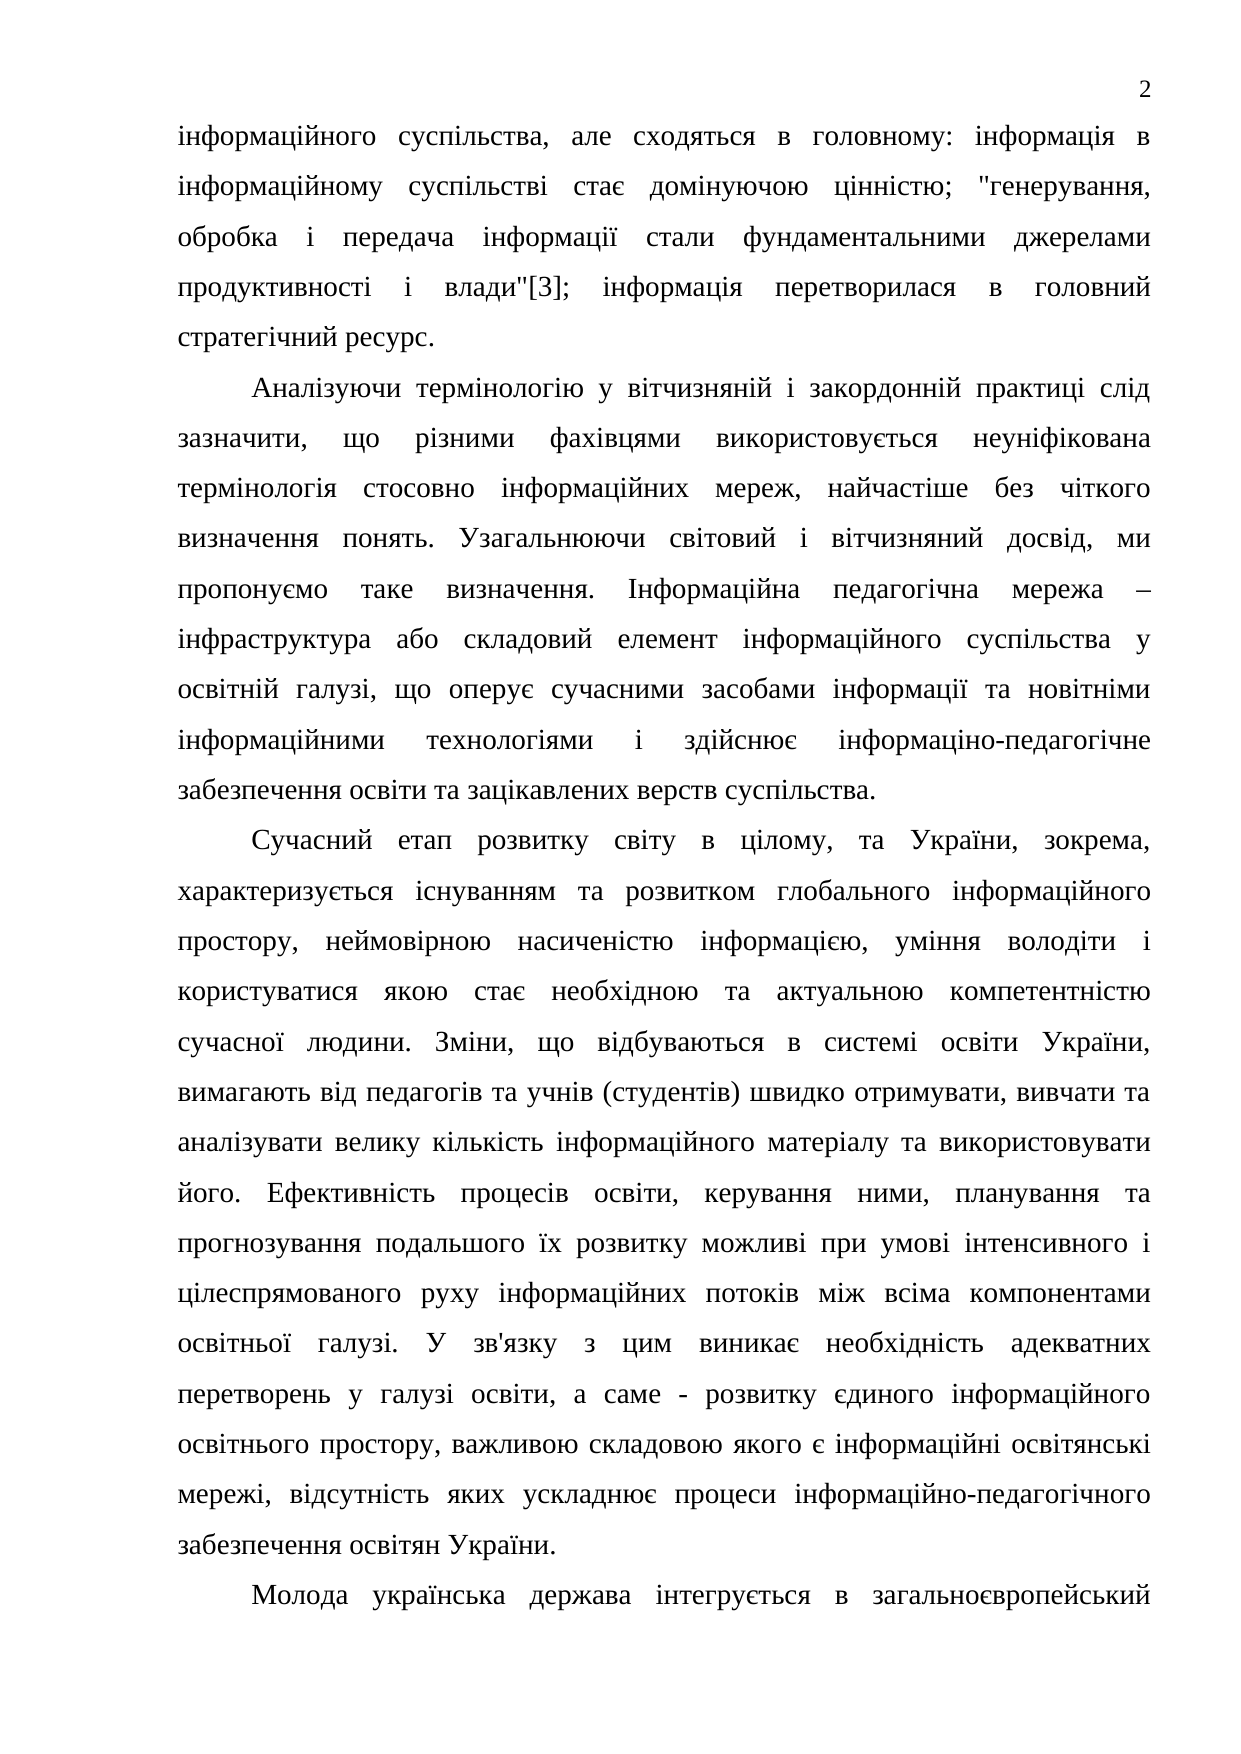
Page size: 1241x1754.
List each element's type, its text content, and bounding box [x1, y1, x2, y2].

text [177, 118, 1152, 353]
text Сучасний етап розвитку світу в цілому, та України, зокрема, характеризується існуванням та розвитком глобального інформаційного простору, неймовірною насиченістю інформацією, уміння володіти і користуватися якою стає необхідною та актуальною компетентністю сучасної людини. Зміни, що відбуваються в системі освіти України, вимагають від педагогів та учнів (студентів) швидко отримувати, вивчати та аналізувати велику кількість інформаційного матеріалу та використовувати його. Ефективність процесів освіти, керування ними, планування та прогнозування подальшого їх розвитку можливі при умові інтенсивного і цілеспрямованого руху інформаційних потоків між всіма компонентами освітньої галузі. У зв'язку з цим виникає необхідність адекватних перетворень у галузі освіти, а саме - розвитку єдиного інформаційного освітнього простору, важливою складовою якого є інформаційні освітянські мережі, відсутність яких ускладнює процеси інформаційно-педагогічного забезпечення освітян України. [177, 822, 1152, 1560]
text Аналізуючи термінологію у вітчизняній і закордонній практиці слід зазначити, що різними фахівцями використовується неуніфікована термінологія стосовно інформаційних мереж, найчастіше без чіткого визначення понять. Узагальнюючи світовий і вітчизняний досвід, ми пропонуємо таке визначення. Інформаційна педагогічна мережа – інфраструктура або складовий елемент інформаційного суспільства у освітній галузі, що оперує сучасними засобами інформації та новітніми інформаційними технологіями і здійснює інформаціно-педагогічне забезпечення освіти та зацікавлених верств суспільства. [177, 370, 1152, 806]
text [177, 1577, 1152, 1611]
